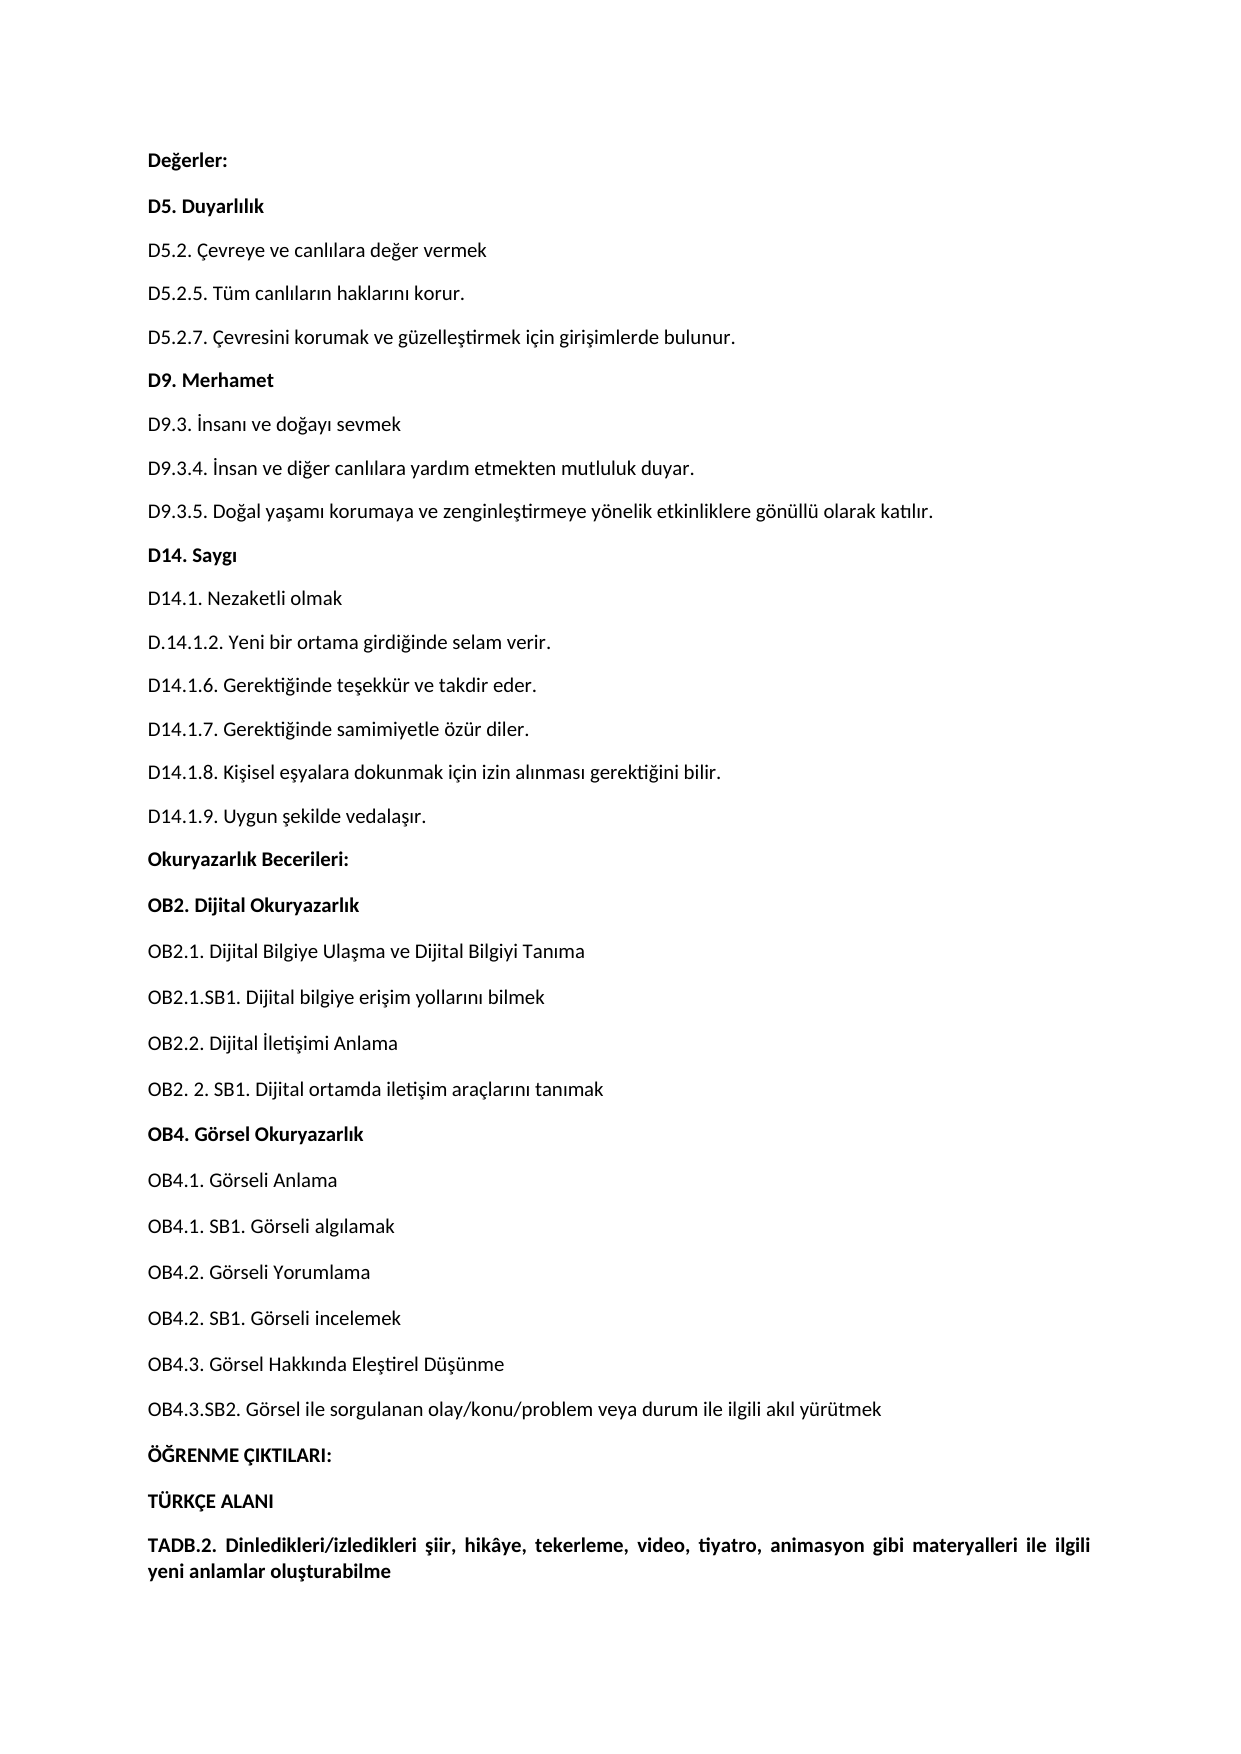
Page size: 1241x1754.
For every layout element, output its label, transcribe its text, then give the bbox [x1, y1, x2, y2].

text D.14.1.2. Yeni bir ortama girdiğinde selam verir. [148, 629, 1093, 654]
text Değerler: [148, 148, 1093, 173]
text OB4.1. Görseli Anlama [148, 1167, 1093, 1193]
text OB4. Görsel Okuryazarlık [148, 1122, 1093, 1147]
text D14.1.7. Gerektiğinde samimiyetle özür diler. [148, 716, 1093, 741]
text OB4.2. SB1. Görseli incelemek [148, 1305, 1093, 1330]
text OB2.2. Dijital İletişimi Anlama [148, 1030, 1093, 1055]
text OB4.3.SB2. Görsel ile sorgulanan olay/konu/problem veya durum ile ilgili akıl yürütmek [148, 1397, 1093, 1422]
text D5.2.5. Tüm canlıların haklarını korur. [148, 281, 1093, 306]
text OB4.2. Görseli Yorumlama [148, 1259, 1093, 1284]
text D14.1.9. Uygun şekilde vedalaşır. [148, 803, 1093, 828]
text OB2.1.SB1. Dijital bilgiye erişim yollarını bilmek [148, 984, 1093, 1009]
text D9. Merhamet [148, 368, 1093, 393]
text D5.2.7. Çevresini korumak ve güzelleştirmek için girişimlerde bulunur. [148, 324, 1093, 349]
text OB2. 2. SB1. Dijital ortamda iletişim araçlarını tanımak [148, 1076, 1093, 1101]
text D9.3. İnsanı ve doğayı sevmek [148, 411, 1093, 437]
text TADB.2. Dinledikleri/izledikleri şiir, hikâye, tekerleme, video, tiyatro, animasyon gibi materyalleri ile ilgili yeni anlamlar oluşturabilme [148, 1532, 1093, 1584]
text D9.3.4. İnsan ve diğer canlılara yardım etmekten mutluluk duyar. [148, 455, 1093, 480]
text TÜRKÇE ALANI [148, 1488, 1093, 1514]
text ÖĞRENME ÇIKTILARI: [148, 1442, 1093, 1468]
text D5.2. Çevreye ve canlılara değer vermek [148, 237, 1093, 262]
text D14. Saygı [148, 542, 1093, 567]
text OB2.1. Dijital Bilgiye Ulaşma ve Dijital Bilgiyi Tanıma [148, 938, 1093, 964]
text D14.1.6. Gerektiğinde teşekkür ve takdir eder. [148, 672, 1093, 698]
text OB2. Dijital Okuryazarlık [148, 892, 1093, 918]
text D14.1. Nezaketli olmak [148, 585, 1093, 611]
text OB4.3. Görsel Hakkında Eleştirel Düşünme [148, 1351, 1093, 1376]
text OB4.1. SB1. Görseli algılamak [148, 1213, 1093, 1239]
text Okuryazarlık Becerileri: [148, 847, 1093, 872]
text D9.3.5. Doğal yaşamı korumaya ve zenginleştirmeye yönelik etkinliklere gönüllü olarak katılır. [148, 498, 1093, 524]
text D14.1.8. Kişisel eşyalara dokunmak için izin alınması gerektiğini bilir. [148, 759, 1093, 785]
text D5. Duyarlılık [148, 193, 1093, 219]
